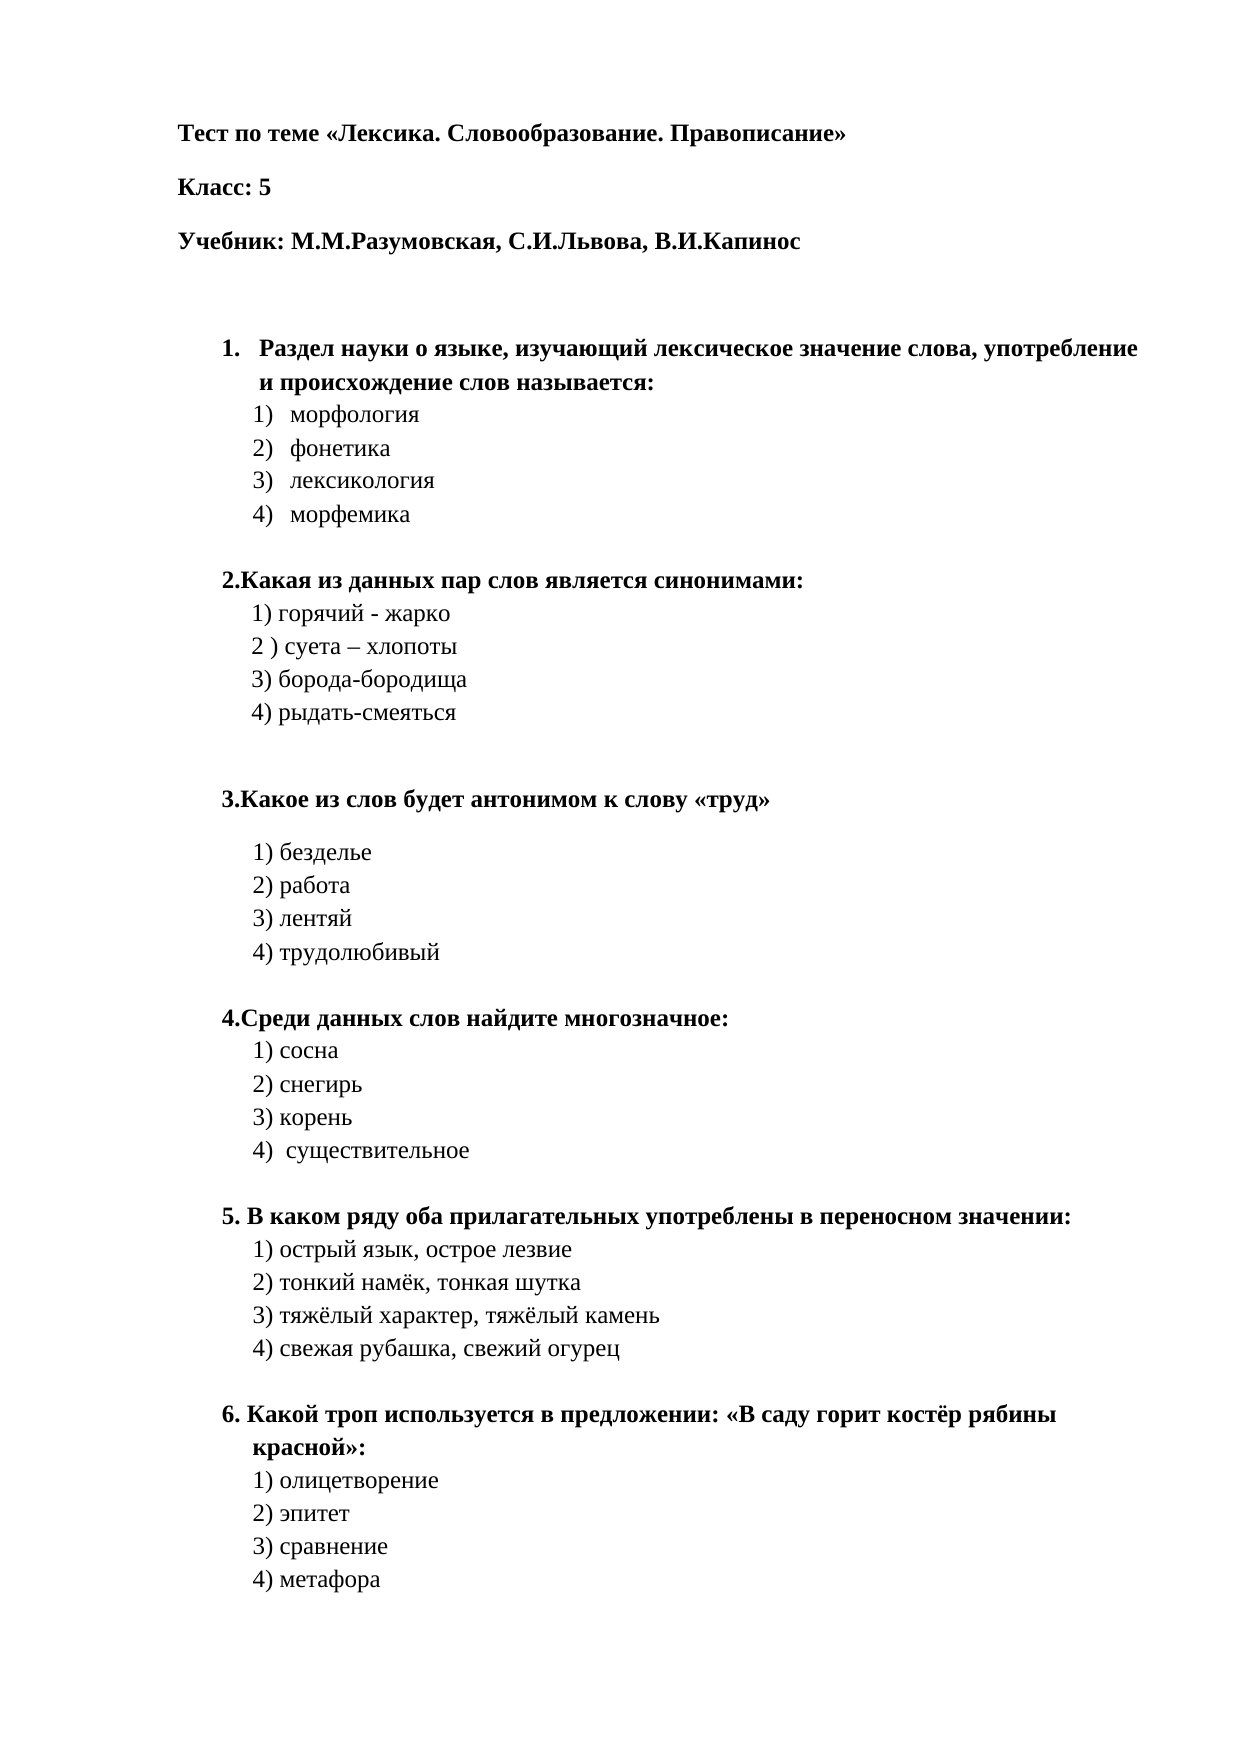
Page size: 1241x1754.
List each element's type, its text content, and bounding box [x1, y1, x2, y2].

list 2) тонкий намёк, тонкая шутка [252, 1267, 1152, 1296]
list морфология [252, 399, 1152, 428]
list 4) существительное [252, 1135, 1152, 1163]
list 4) свежая рубашка, свежий огурец [252, 1333, 1152, 1362]
list 3) тяжёлый характер, тяжёлый камень [252, 1300, 1152, 1328]
list морфемика [252, 499, 1152, 527]
text Класс: 5 [177, 172, 1152, 201]
list 1) горячий - жарко [251, 598, 1152, 626]
list 6. Какой троп используется в предложении: «В саду горит костёр рябины красной»: [222, 1399, 1152, 1461]
list 2) эпитет [252, 1498, 1152, 1527]
list 1) острый язык, острое лезвие [252, 1234, 1152, 1262]
list 1) сосна [252, 1036, 1152, 1064]
list 3) сравнение [252, 1531, 1152, 1560]
list Раздел науки о языке, изучающий лексическое значение слова, употребление и происхождение слов называется: [221, 333, 1152, 395]
list 2 ) суета – хлопоты [251, 631, 1152, 659]
text 3.Какое из слов будет антонимом к слову «труд» [221, 784, 1152, 812]
list 1) олицетворение [252, 1465, 1152, 1494]
list фонетика [252, 433, 1152, 461]
text Тест по теме «Лексика. Словообразование. Правописание» [177, 118, 1152, 147]
list 3) лентяй [252, 903, 1152, 932]
list 3) борода-бородища [251, 664, 1152, 692]
list 2) работа [252, 871, 1152, 899]
list 4) трудолюбивый [252, 937, 1152, 965]
list 4) рыдать-смеяться [251, 697, 1152, 726]
list 2.Какая из данных пар слов является синонимами: [222, 565, 1152, 593]
list 2) снегирь [252, 1069, 1152, 1097]
list 3) корень [252, 1102, 1152, 1130]
list 4.Среди данных слов найдите многозначное: [222, 1003, 1152, 1031]
text Учебник: М.М.Разумовская, С.И.Львова, В.И.Капинос [177, 226, 1152, 254]
list 1) безделье [252, 837, 1152, 866]
list 4) метафора [252, 1564, 1152, 1593]
list 5. В каком ряду оба прилагательных употреблены в переносном значении: [222, 1201, 1152, 1229]
list лексикология [252, 466, 1152, 494]
